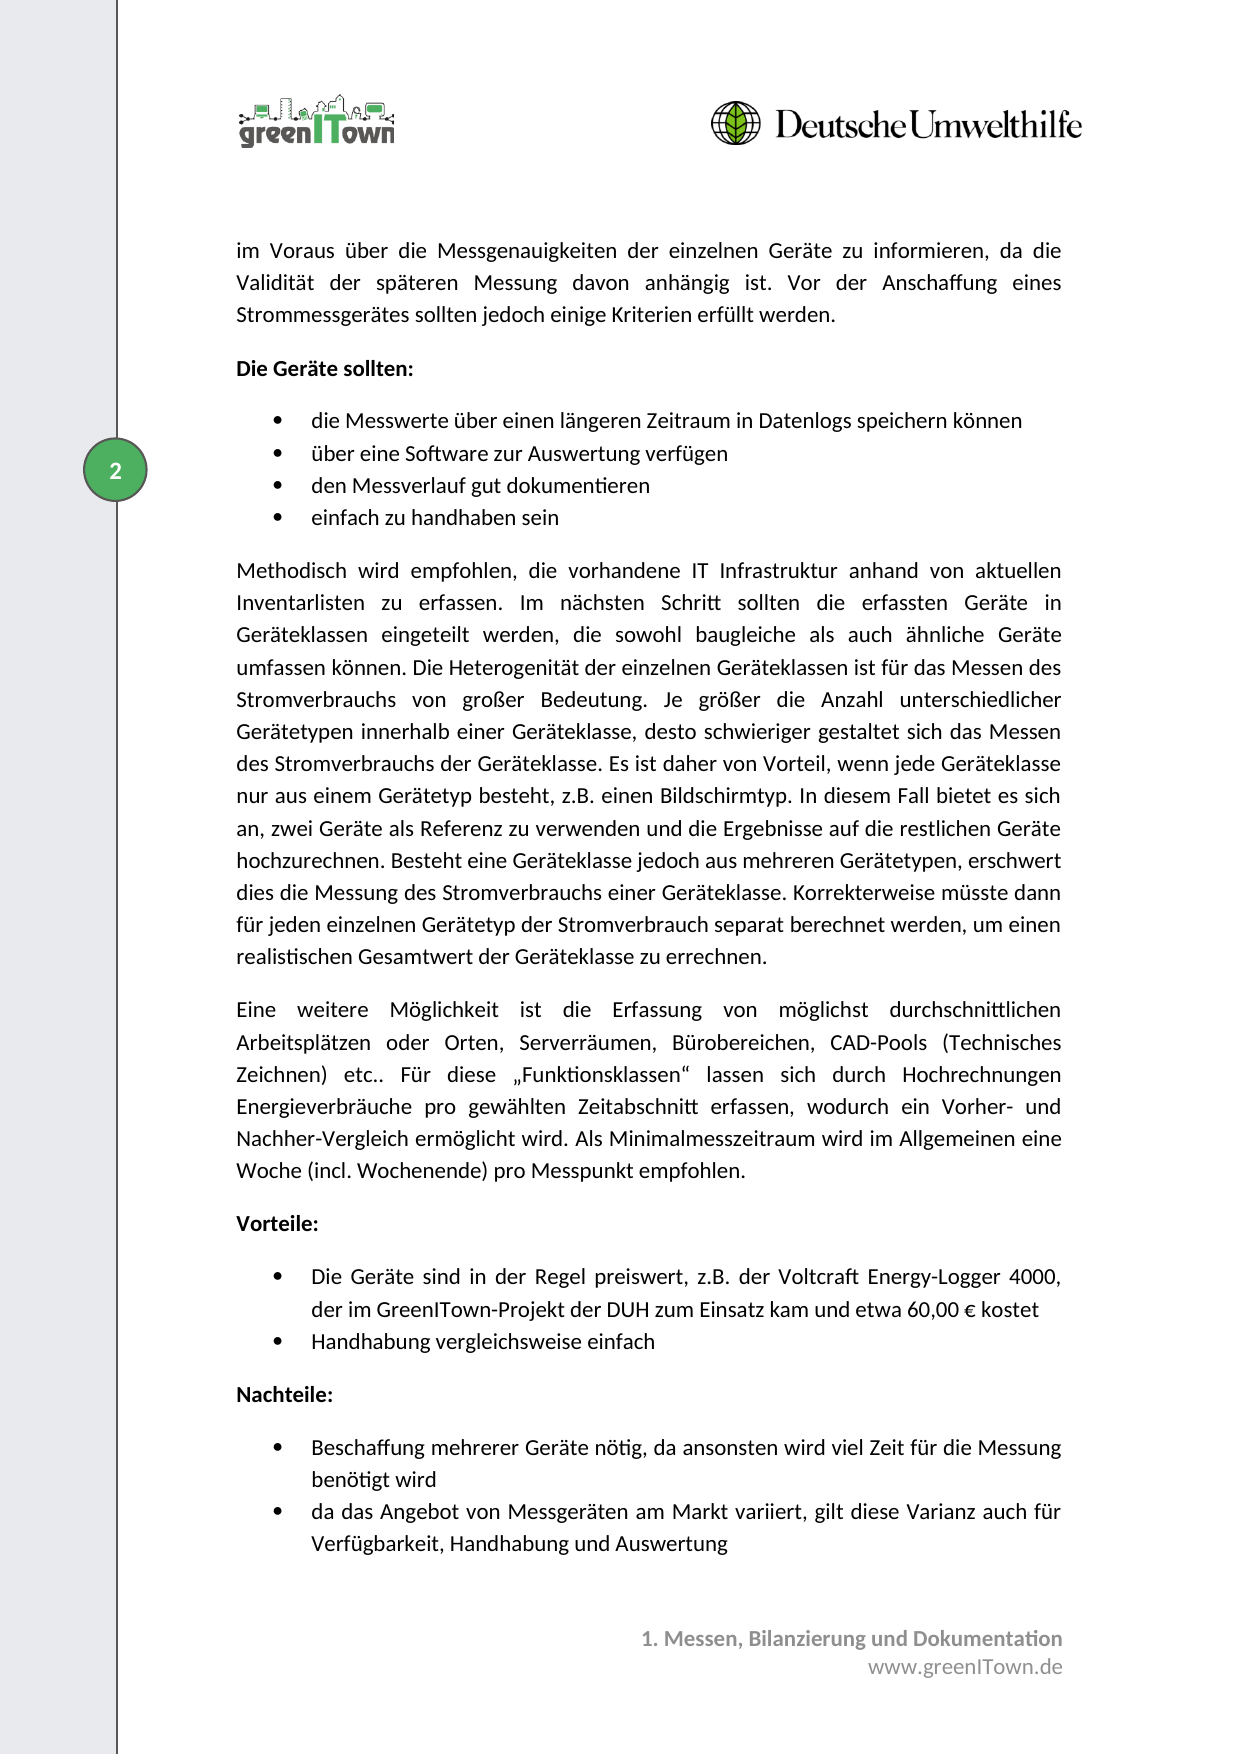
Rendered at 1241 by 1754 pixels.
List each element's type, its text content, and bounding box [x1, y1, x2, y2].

list da das Angebot von Messgeräten am Markt variiert, gilt diese Varianz auch für Verfügbarkeit, Handhabung und Auswertung [274, 1497, 1063, 1557]
list den Messverlauf gut dokumentieren [274, 471, 1063, 499]
picture [711, 101, 1082, 145]
list Die Geräte sind in der Regel preiswert, z.B. der Voltcraft Energy-Logger 4000, der im GreenITown-Projekt der DUH zum Einsatz kam und etwa 60,00 € kostet [274, 1262, 1063, 1323]
list Beschaffung mehrerer Geräte nötig, da ansonsten wird viel Zeit für die Messung benötigt wird [274, 1433, 1063, 1493]
list über eine Software zur Auswertung verfügen [274, 439, 1063, 467]
picture [239, 94, 394, 148]
text Die Geräte sollten: [236, 354, 1063, 382]
list Handhabung vergleichsweise einfach [274, 1327, 1063, 1355]
text Eine weitere Möglichkeit ist die Erfassung von möglichst durchschnittlichen Arbeitsplätzen oder Orten, Serverräumen, Bürobereichen, CAD-Pools (Technisches Zeichnen) etc.. Für diese „Funktionsklassen“ lassen sich durch Hochrechnungen Energieverbräuche pro gewählten Zeitabschnitt erfassen, wodurch ein Vorher- und Nachher-Vergleich ermöglicht wird. Als Minimalmesszeitraum wird im Allgemeinen eine Woche (incl. Wochenende) pro Messpunkt empfohlen. [236, 996, 1063, 1184]
text Vorteile: [236, 1209, 1063, 1237]
list die Messwerte über einen längeren Zeitraum in Datenlogs speichern können [274, 407, 1063, 435]
text Methodisch wird empfohlen, die vorhandene IT Infrastruktur anhand von aktuellen Inventarlisten zu erfassen. Im nächsten Schritt sollten die erfassten Geräte in Geräteklassen eingeteilt werden, die sowohl baugleiche als auch ähnliche Geräte umfassen können. Die Heterogenität der einzelnen Geräteklassen ist für das Messen des Stromverbrauchs von großer Bedeutung. Je größer die Anzahl unterschiedlicher Gerätetypen innerhalb einer Geräteklasse, desto schwieriger gestaltet sich das Messen des Stromverbrauchs der Geräteklasse. Es ist daher von Vorteil, wenn jede Geräteklasse nur aus einem Gerätetyp besteht, z.B. einen Bildschirmtyp. In diesem Fall bietet es sich an, zwei Geräte als Referenz zu verwenden und die Ergebnisse auf die restlichen Geräte hochzurechnen. Besteht eine Geräteklasse jedoch aus mehreren Gerätetypen, erschwert dies die Messung des Stromverbrauchs einer Geräteklasse. Korrekterweise müsste dann für jeden einzelnen Gerätetyp der Stromverbrauch separat berechnet werden, um einen realistischen Gesamtwert der Geräteklasse zu errechnen. [236, 556, 1063, 971]
list einfach zu handhaben sein [274, 503, 1063, 531]
text Nachteile: [236, 1380, 1063, 1408]
